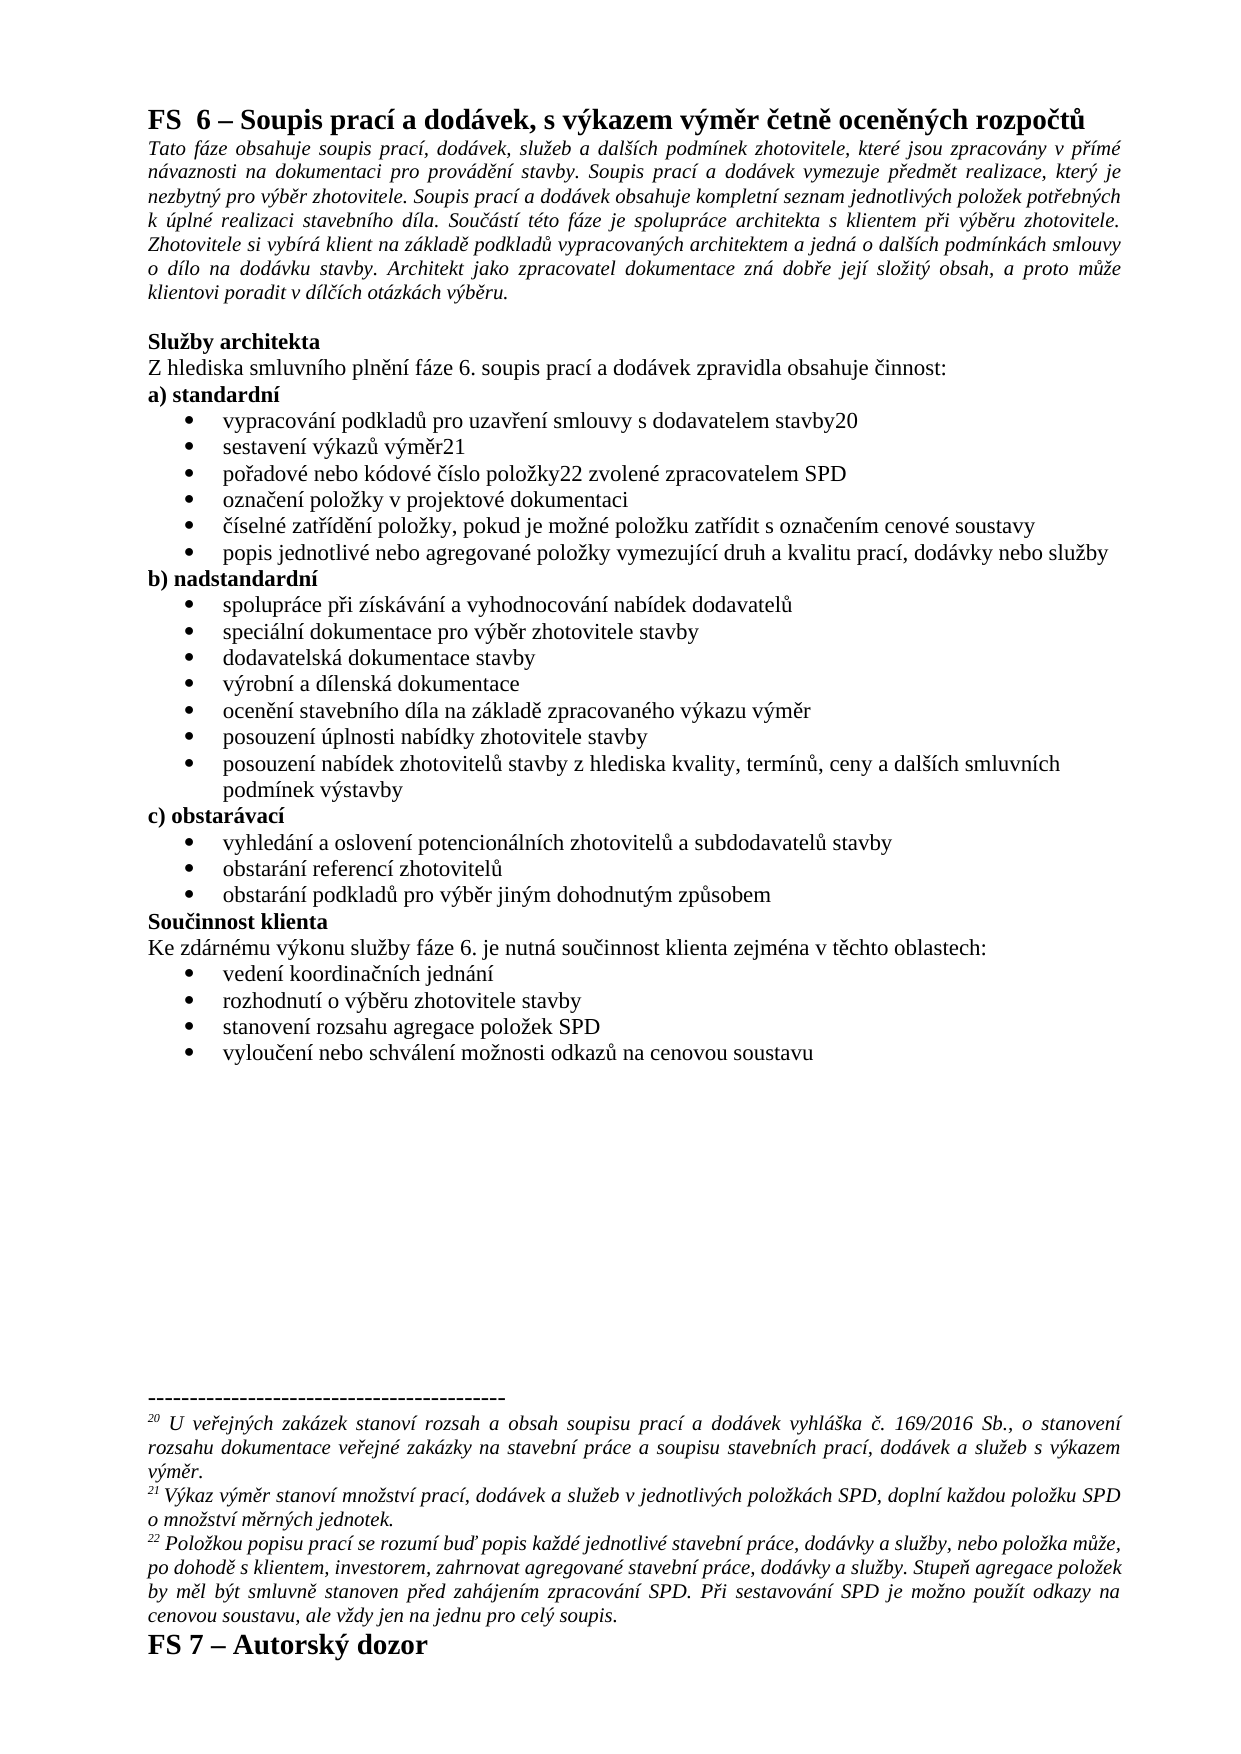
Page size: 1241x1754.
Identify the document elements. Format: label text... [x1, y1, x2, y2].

list rozhodnutí o výběru zhotovitele stavby [185, 987, 1122, 1013]
list b) nadstandardní [148, 565, 1122, 591]
list vedení koordinačních jednání [185, 960, 1122, 987]
list posouzení nabídek zhotovitelů stavby z hlediska kvality, termínů, ceny a dalších smluvních podmínek výstavby [185, 749, 1122, 802]
text 20 U veřejných zakázek stanoví rozsah a obsah soupisu prací a dodávek vyhláška č. 169/2016 Sb., o stanovení rozsahu dokumentace veřejné zakázky na stavební práce a soupisu stavebních prací, dodávek a služeb s výkazem výměr. [148, 1411, 1122, 1483]
list číselné zatřídění položky, pokud je možné položku zatřídit s označením cenové soustavy [185, 512, 1122, 539]
list pořadové nebo kódové číslo položky22 zvolené zpracovatelem SPD [185, 460, 1122, 486]
list označení položky v projektové dokumentaci [185, 486, 1122, 512]
text 22 Položkou popisu prací se rozumí buď popis každé jednotlivé stavební práce, dodávky a služby, nebo položka může, po dohodě s klientem, investorem, zahrnovat agregované stavební práce, dodávky a služby. Stupeň agregace položek by měl být smluvně stanoven před zahájením zpracování SPD. Při sestavování SPD je možno použít odkazy na cenovou soustavu, ale vždy jen na jednu pro celý soupis. [148, 1531, 1122, 1627]
list Služby architekta [148, 328, 1122, 354]
list Součinnost klienta [148, 908, 1122, 934]
list výrobní a dílenská dokumentace [185, 671, 1122, 697]
list Z hlediska smluvního plnění fáze 6. soupis prací a dodávek zpravidla obsahuje činnost: [148, 354, 1122, 381]
list spolupráce při získávání a vyhodnocování nabídek dodavatelů [185, 591, 1122, 618]
list popis jednotlivé nebo agregované položky vymezující druh a kvalitu prací, dodávky nebo služby [185, 539, 1122, 565]
list vyloučení nebo schválení možnosti odkazů na cenovou soustavu [185, 1039, 1122, 1066]
list posouzení úplnosti nabídky zhotovitele stavby [185, 723, 1122, 749]
list vyhledání a oslovení potencionálních zhotovitelů a subdodavatelů stavby [185, 829, 1122, 855]
list ocenění stavebního díla na základě zpracovaného výkazu výměr [185, 697, 1122, 723]
list speciální dokumentace pro výběr zhotovitele stavby [185, 618, 1122, 644]
list FS 7 – Autorský dozor [148, 1627, 1122, 1661]
list stanovení rozsahu agregace položek SPD [185, 1013, 1122, 1039]
list Tato fáze obsahuje soupis prací, dodávek, služeb a dalších podmínek zhotovitele, které jsou zpracovány v přímé návaznosti na dokumentaci pro provádění stavby. Soupis prací a dodávek vymezuje předmět realizace, který je nezbytný pro výběr zhotovitele. Soupis prací a dodávek obsahuje kompletní seznam jednotlivých položek potřebných k úplné realizaci stavebního díla. Součástí této fáze je spolupráce architekta s klientem při výběru zhotovitele. Zhotovitele si vybírá klient na základě podkladů vypracovaných architektem a jedná o dalších podmínkách smlouvy o dílo na dodávku stavby. Architekt jako zpracovatel dokumentace zná dobře její složitý obsah, a proto může klientovi poradit v dílčích otázkách výběru. [148, 135, 1122, 304]
list ------------------------------------------- [148, 1382, 1122, 1411]
list c) obstarávací [148, 802, 1122, 829]
list dodavatelská dokumentace stavby [185, 644, 1122, 671]
text 21 Výkaz výměr stanoví množství prací, dodávek a služeb v jednotlivých položkách SPD, doplní každou položku SPD o množství měrných jednotek. [148, 1483, 1122, 1531]
list vypracování podkladů pro uzavření smlouvy s dodavatelem stavby20 [185, 407, 1122, 433]
list sestavení výkazů výměr21 [185, 433, 1122, 460]
list FS 6 – Soupis prací a dodávek, s výkazem výměr četně oceněných rozpočtů [148, 102, 1122, 135]
list obstarání podkladů pro výběr jiným dohodnutým způsobem [185, 881, 1122, 908]
list a) standardní [148, 381, 1122, 407]
list Ke zdárnému výkonu služby fáze 6. je nutná součinnost klienta zejména v těchto oblastech: [148, 934, 1122, 960]
list obstarání referencí zhotovitelů [185, 855, 1122, 881]
